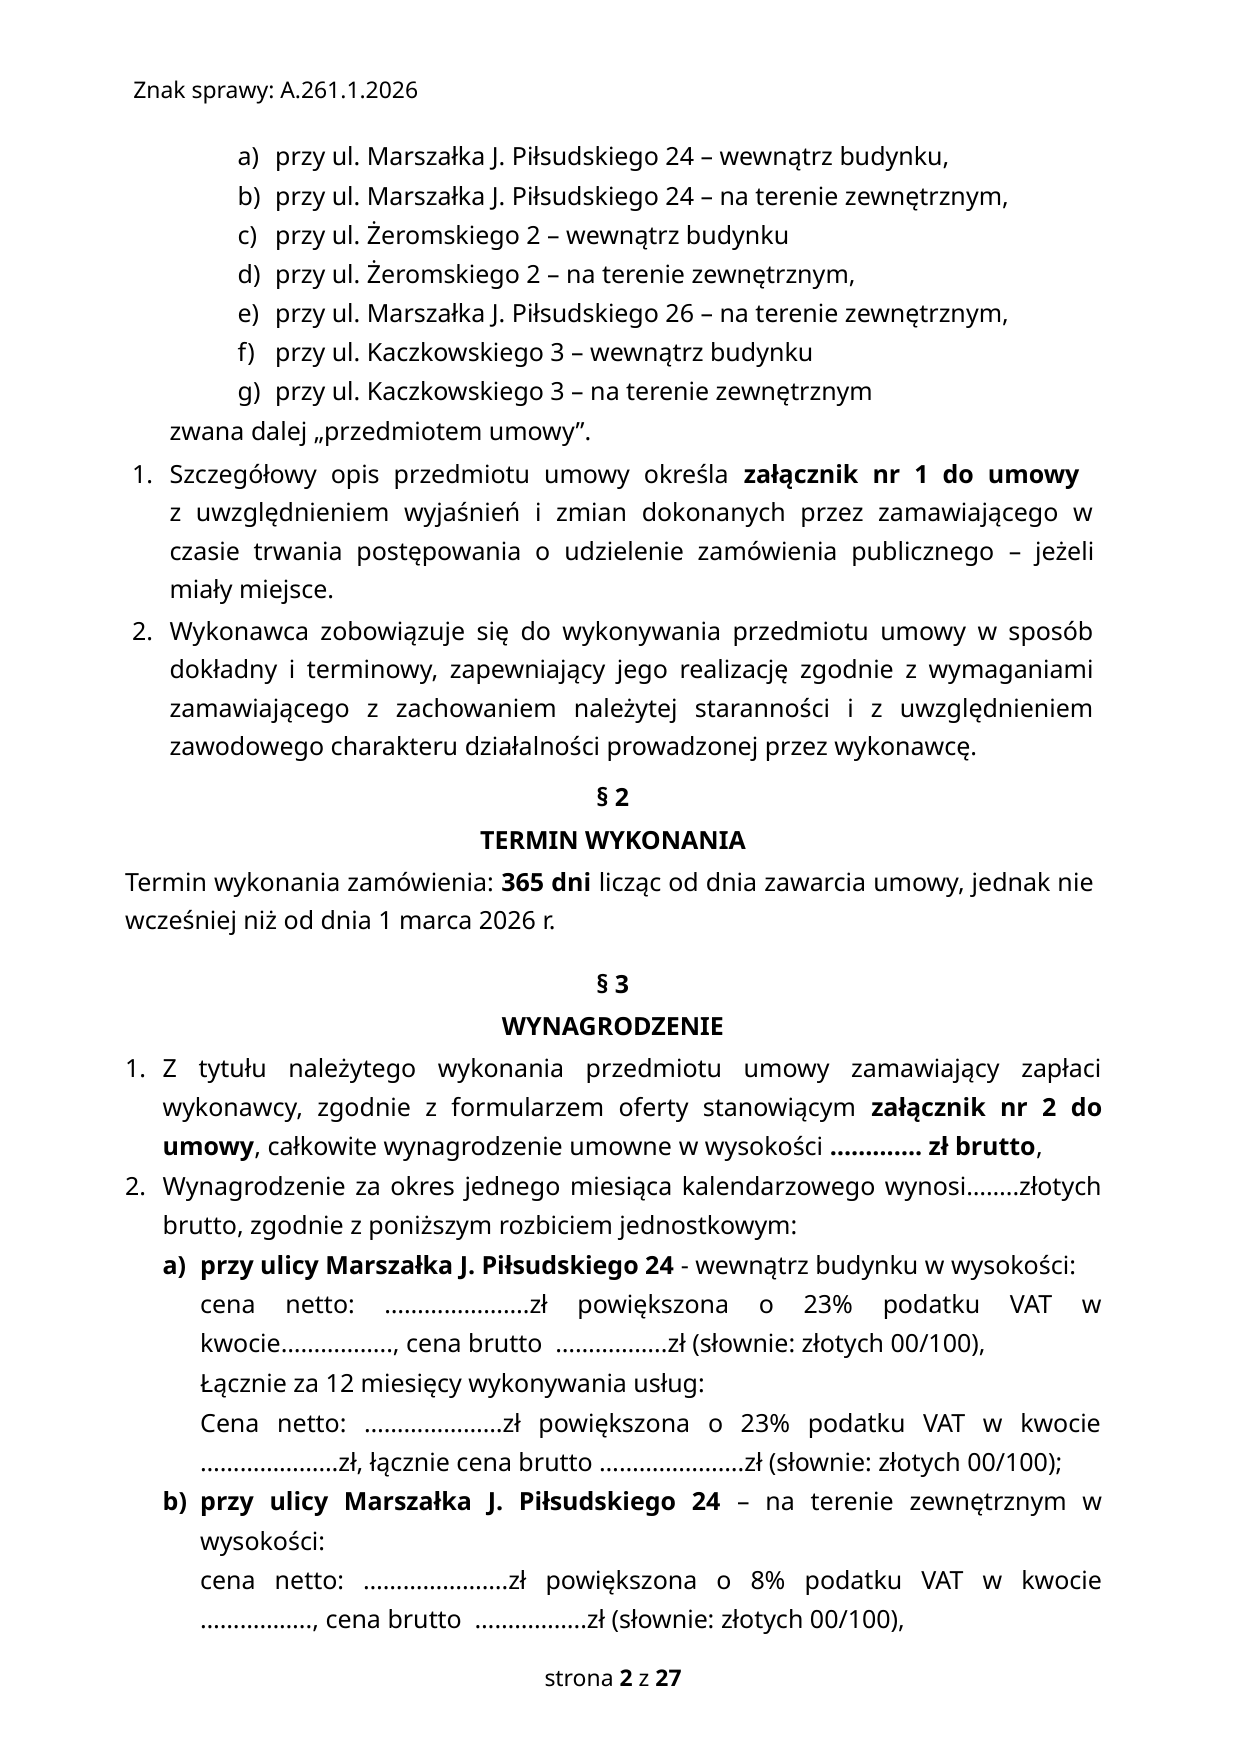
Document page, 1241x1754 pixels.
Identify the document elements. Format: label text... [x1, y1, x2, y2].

list przy ul. Kaczkowskiego 3 – na terenie zewnętrznym [237, 374, 1102, 408]
list Wynagrodzenie za okres jednego miesiąca kalendarzowego wynosi……..złotych brutto, zgodnie z poniższym rozbiciem jednostkowym: [125, 1169, 1102, 1242]
text Termin wykonania zamówienia: 365 dni licząc od dnia zawarcia umowy, jednak nie wcześniej niż od dnia 1 marca 2026 r. [125, 864, 1094, 937]
text Łącznie za 12 miesięcy wykonywania usług: [200, 1366, 1102, 1400]
list Z tytułu należytego wykonania przedmiotu umowy zamawiający zapłaci wykonawcy, zgodnie z formularzem oferty stanowiącym załącznik nr 2 do umowy, całkowite wynagrodzenie umowne w wysokości …………. zł brutto, [125, 1051, 1102, 1163]
text cena netto: ………………….zł powiększona o 8% podatku VAT w kwocie …………….., cena brutto ……………..zł (słownie: złotych 00/100), [200, 1563, 1102, 1636]
list przy ul. Marszałka J. Piłsudskiego 24 – na terenie zewnętrznym, [237, 178, 1102, 212]
text TERMIN WYKONANIA [161, 822, 1064, 856]
list przy ulicy Marszałka J. Piłsudskiego 24 – na terenie zewnętrznym w wysokości: [162, 1484, 1102, 1557]
list przy ul. Żeromskiego 2 – wewnątrz budynku [237, 217, 1102, 251]
text Cena netto: …………………zł powiększona o 23% podatku VAT w kwocie …………………zł, łącznie cena brutto ………………….zł (słownie: złotych 00/100); [200, 1405, 1102, 1478]
list przy ul. Kaczkowskiego 3 – wewnątrz budynku [237, 335, 1102, 369]
list Wykonawca zobowiązuje się do wykonywania przedmiotu umowy w sposób dokładny i terminowy, zapewniający jego realizację zgodnie z wymaganiami zamawiającego z zachowaniem należytej staranności i z uwzględnieniem zawodowego charakteru działalności prowadzonej przez wykonawcę. [132, 613, 1094, 763]
subtitle § 3 [161, 966, 1064, 1000]
text cena netto: ………………….zł powiększona o 23% podatku VAT w kwocie…………….., cena brutto ……………..zł (słownie: złotych 00/100), [200, 1287, 1102, 1360]
subtitle § 2 [161, 780, 1064, 814]
list przy ul. Marszałka J. Piłsudskiego 26 – na terenie zewnętrznym, [237, 296, 1102, 330]
list przy ul. Żeromskiego 2 – na terenie zewnętrznym, [237, 257, 1102, 291]
subtitle WYNAGRODZENIE [161, 1008, 1064, 1043]
list Szczegółowy opis przedmiotu umowy określa załącznik nr 1 do umowy z uwzględnieniem wyjaśnień i zmian dokonanych przez zamawiającego w czasie trwania postępowania o udzielenie zamówienia publicznego – jeżeli miały miejsce. [132, 456, 1094, 606]
list przy ul. Marszałka J. Piłsudskiego 24 – wewnątrz budynku, [237, 139, 1102, 173]
text zwana dalej „przedmiotem umowy”. [169, 413, 1102, 447]
list przy ulicy Marszałka J. Piłsudskiego 24 - wewnątrz budynku w wysokości: [162, 1247, 1102, 1281]
